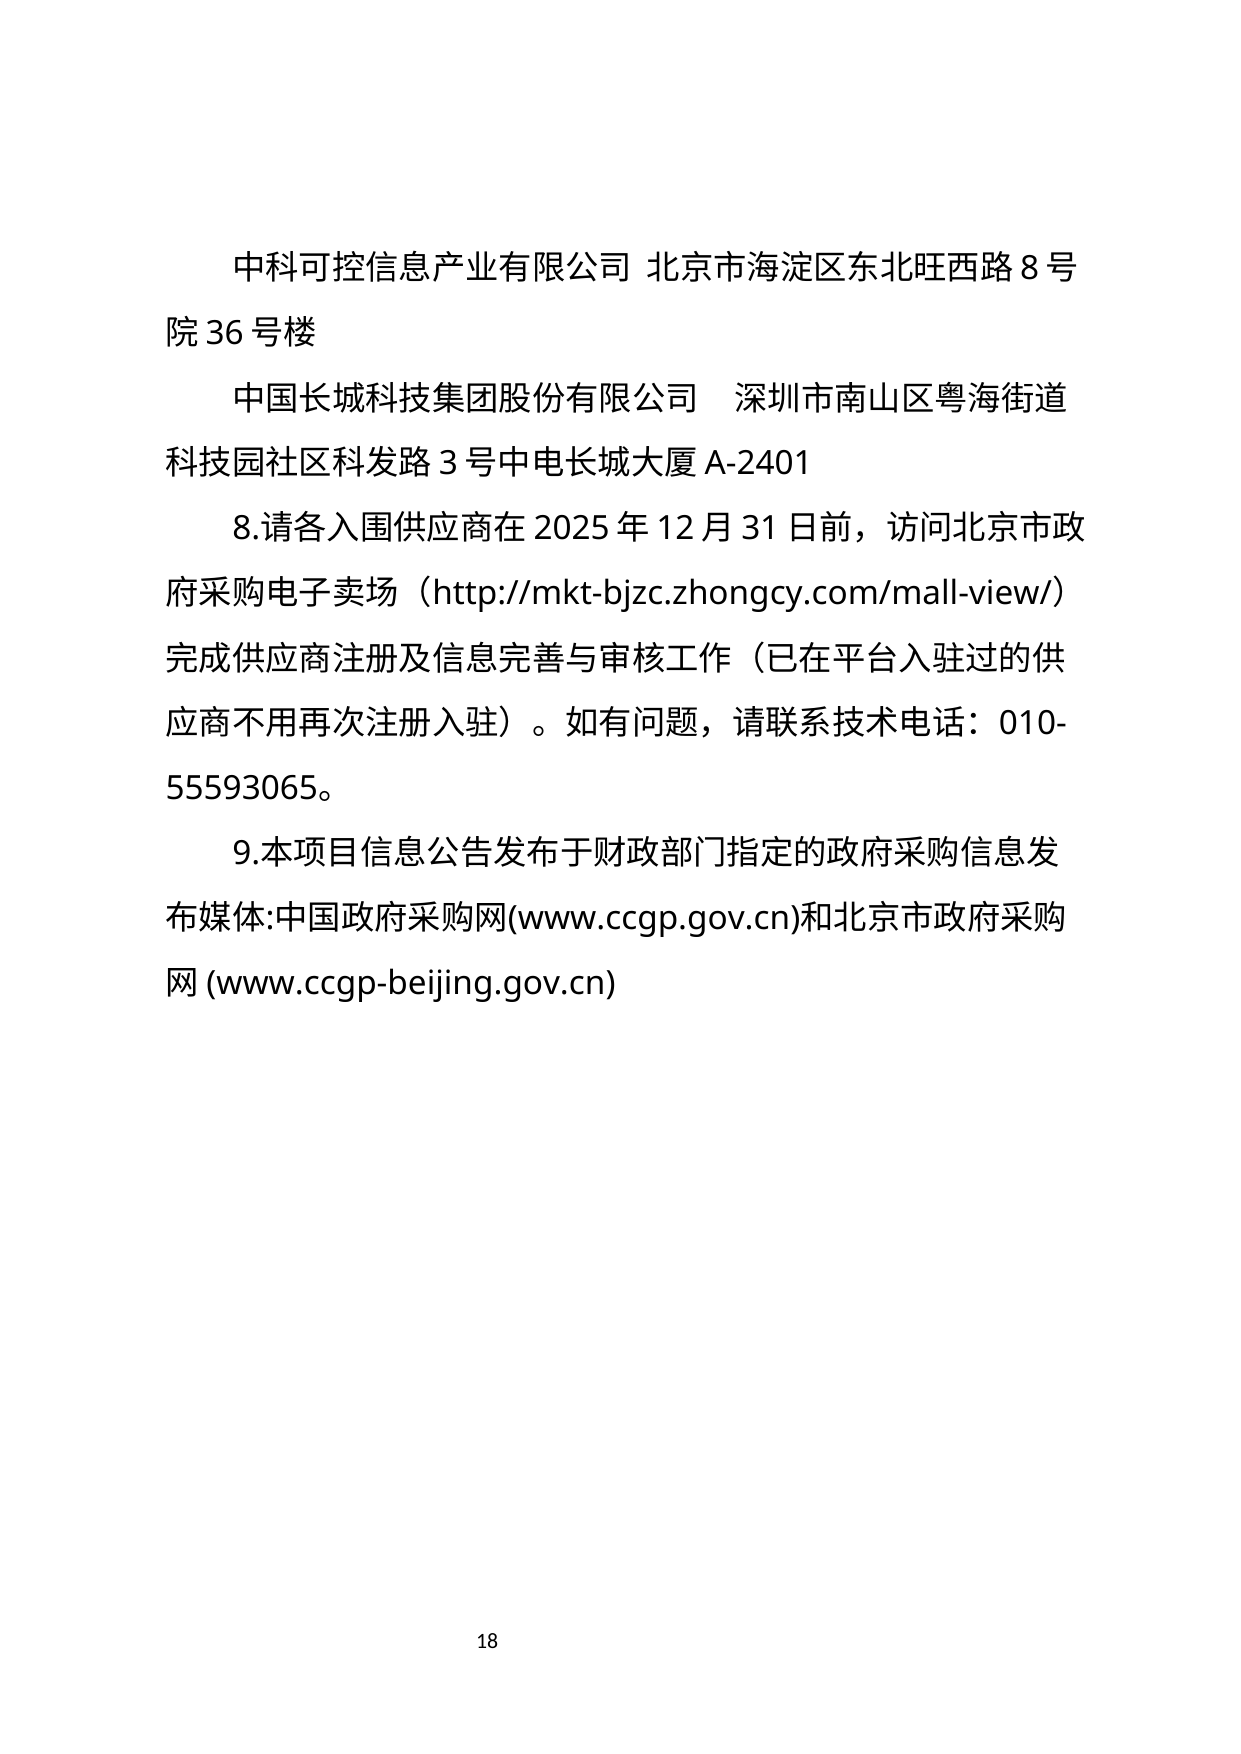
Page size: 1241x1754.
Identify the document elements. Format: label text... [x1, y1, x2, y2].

list 中国长城科技集团股份有限公司 深圳市南山区粤海街道科技园社区科发路3号中电长城大厦A-2401 [165, 363, 1087, 493]
list 8.请各入围供应商在2025年12月31日前，访问北京市政府采购电子卖场（http://mkt-bjzc.zhongcy.com/mall-view/）完成供应商注册及信息完善与审核工作（已在平台入驻过的供应商不用再次注册入驻）。如有问题，请联系技术电话：010-55593065。 [165, 493, 1087, 818]
list 中科可控信息产业有限公司 北京市海淀区东北旺西路8号院36号楼 [165, 233, 1087, 363]
list 9.本项目信息公告发布于财政部门指定的政府采购信息发布媒体:中国政府采购网(www.ccgp.gov.cn)和北京市政府采购网 (www.ccgp-beijing.gov.cn) [165, 818, 1087, 1013]
